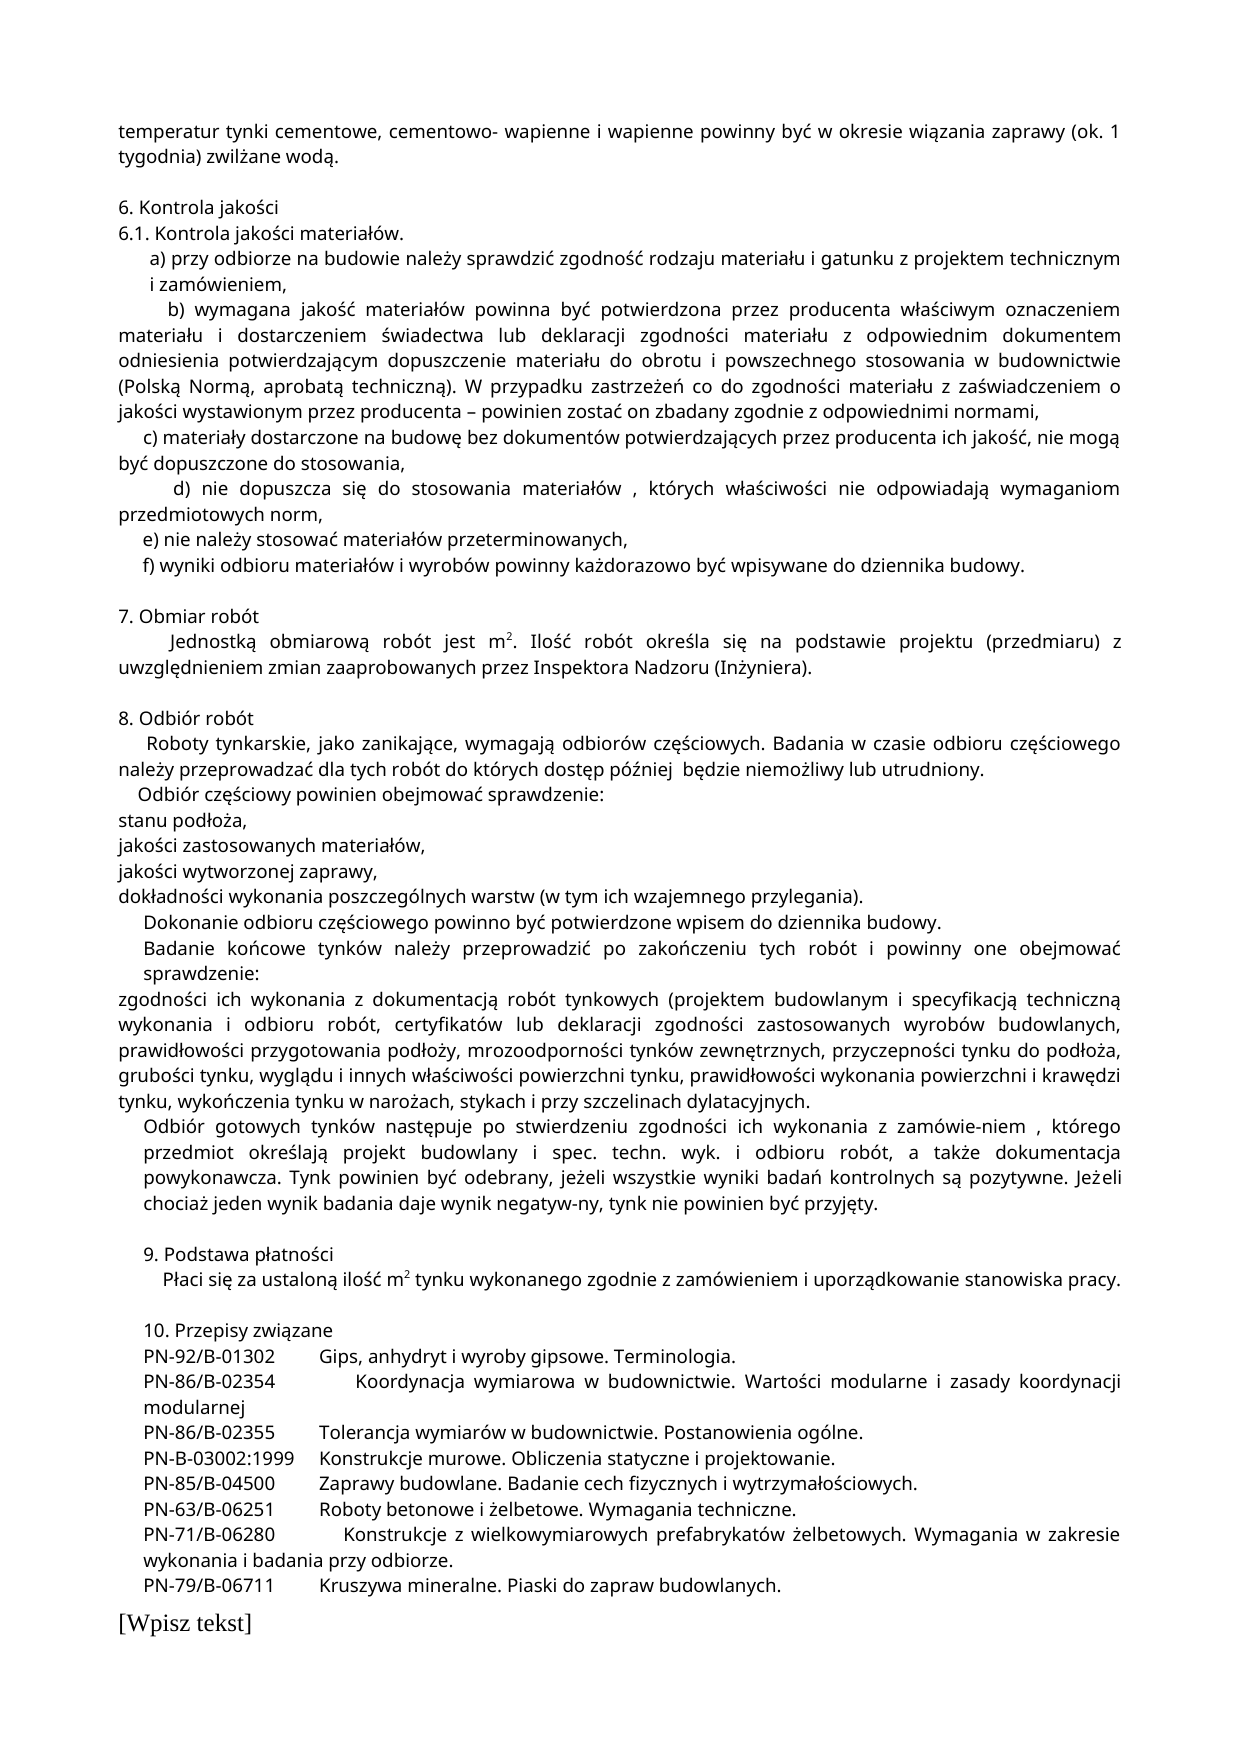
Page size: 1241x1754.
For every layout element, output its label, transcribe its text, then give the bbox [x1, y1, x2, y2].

text f) wyniki odbioru materiałów i wyrobów powinny każdorazowo być wpisywane do dziennika budowy. [118, 552, 1122, 577]
text Jednostką obmiarową robót jest m2. Ilość robót określa się na podstawie projektu (przedmiaru) z uwzględnieniem zmian zaaprobowanych przez Inspektora Nadzoru (Inżyniera). [118, 628, 1122, 679]
text PN-71/B-06280 Konstrukcje z wielkowymiarowych prefabrykatów żelbetowych. Wymagania w zakresie wykonania i badania przy odbiorze. [143, 1522, 1122, 1573]
text 6. Kontrola jakości [118, 195, 1122, 220]
text Płaci się za ustaloną ilość m2 tynku wykonanego zgodnie z zamówieniem i uporządkowanie stanowiska pracy. [143, 1267, 1122, 1292]
text a) przy odbiorze na budowie należy sprawdzić zgodność rodzaju materiału i gatunku z projektem technicznym i zamówieniem, [149, 246, 1122, 297]
text Roboty tynkarskie, jako zanikające, wymagają odbiorów częściowych. Badania w czasie odbioru częściowego należy przeprowadzać dla tych robót do których dostęp później będzie niemożliwy lub utrudniony. [118, 731, 1122, 782]
text 9. Podstawa płatności [143, 1241, 1122, 1267]
text PN-85/B-04500 Zaprawy budowlane. Badanie cech fizycznych i wytrzymałościowych. [143, 1471, 1122, 1496]
text 10. Przepisy związane [143, 1318, 1122, 1343]
text 8. Odbiór robót [118, 705, 1122, 731]
text c) materiały dostarczone na budowę bez dokumentów potwierdzających przez producenta ich jakość, nie mogą być dopuszczone do stosowania, [118, 424, 1122, 475]
text PN-92/B-01302 Gips, anhydryt i wyroby gipsowe. Terminologia. [143, 1343, 1122, 1369]
text d) nie dopuszcza się do stosowania materiałów , których właściwości nie odpowiadają wymaganiom przedmiotowych norm, [118, 475, 1122, 526]
text jakości wytworzonej zaprawy, [118, 858, 1122, 884]
text Dokonanie odbioru częściowego powinno być potwierdzone wpisem do dziennika budowy. [143, 909, 1122, 935]
text Odbiór częściowy powinien obejmować sprawdzenie: [118, 782, 1122, 807]
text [118, 118, 1122, 169]
text jakości zastosowanych materiałów, [118, 833, 1122, 858]
text PN-86/B-02355 Tolerancja wymiarów w budownictwie. Postanowienia ogólne. [143, 1420, 1122, 1445]
text dokładności wykonania poszczególnych warstw (w tym ich wzajemnego przylegania). [118, 884, 1122, 909]
text PN-B-03002:1999 Konstrukcje murowe. Obliczenia statyczne i projektowanie. [143, 1445, 1122, 1471]
text Badanie końcowe tynków należy przeprowadzić po zakończeniu tych robót i powinny one obejmować sprawdzenie: [143, 935, 1122, 986]
text PN-63/B-06251 Roboty betonowe i żelbetowe. Wymagania techniczne. [143, 1496, 1122, 1522]
text 7. Obmiar robót [118, 603, 1122, 628]
text zgodności ich wykonania z dokumentacją robót tynkowych (projektem budowlanym i specyfikacją techniczną wykonania i odbioru robót, certyfikatów lub deklaracji zgodności zastosowanych wyrobów budowlanych, prawidłowości przygotowania podłoży, mrozoodporności tynków zewnętrznych, przyczepności tynku do podłoża, grubości tynku, wyglądu i innych właściwości powierzchni tynku, prawidłowości wykonania powierzchni i krawędzi tynku, wykończenia tynku w narożach, stykach i przy szczelinach dylatacyjnych. [118, 986, 1122, 1113]
text b) wymagana jakość materiałów powinna być potwierdzona przez producenta właściwym oznaczeniem materiału i dostarczeniem świadectwa lub deklaracji zgodności materiału z odpowiednim dokumentem odniesienia potwierdzającym dopuszczenie materiału do obrotu i powszechnego stosowania w budownictwie (Polską Normą, aprobatą techniczną). W przypadku zastrzeżeń co do zgodności materiału z zaświadczeniem o jakości wystawionym przez producenta – powinien zostać on zbadany zgodnie z odpowiednimi normami, [118, 297, 1122, 424]
text PN-86/B-02354 Koordynacja wymiarowa w budownictwie. Wartości modularne i zasady koordynacji modularnej [143, 1369, 1122, 1420]
text e) nie należy stosować materiałów przeterminowanych, [118, 526, 1122, 552]
text stanu podłoża, [118, 807, 1122, 833]
text PN-79/B-06711 Kruszywa mineralne. Piaski do zapraw budowlanych. [143, 1573, 1122, 1598]
text Odbiór gotowych tynków następuje po stwierdzeniu zgodności ich wykonania z zamówie-niem , którego przedmiot określają projekt budowlany i spec. techn. wyk. i odbioru robót, a także dokumentacja powykonawcza. Tynk powinien być odebrany, jeżeli wszystkie wyniki badań kontrolnych są pozytywne. Jeżeli chociaż jeden wynik badania daje wynik negatyw-ny, tynk nie powinien być przyjęty. [143, 1113, 1122, 1216]
text 6.1. Kontrola jakości materiałów. [118, 220, 1122, 246]
